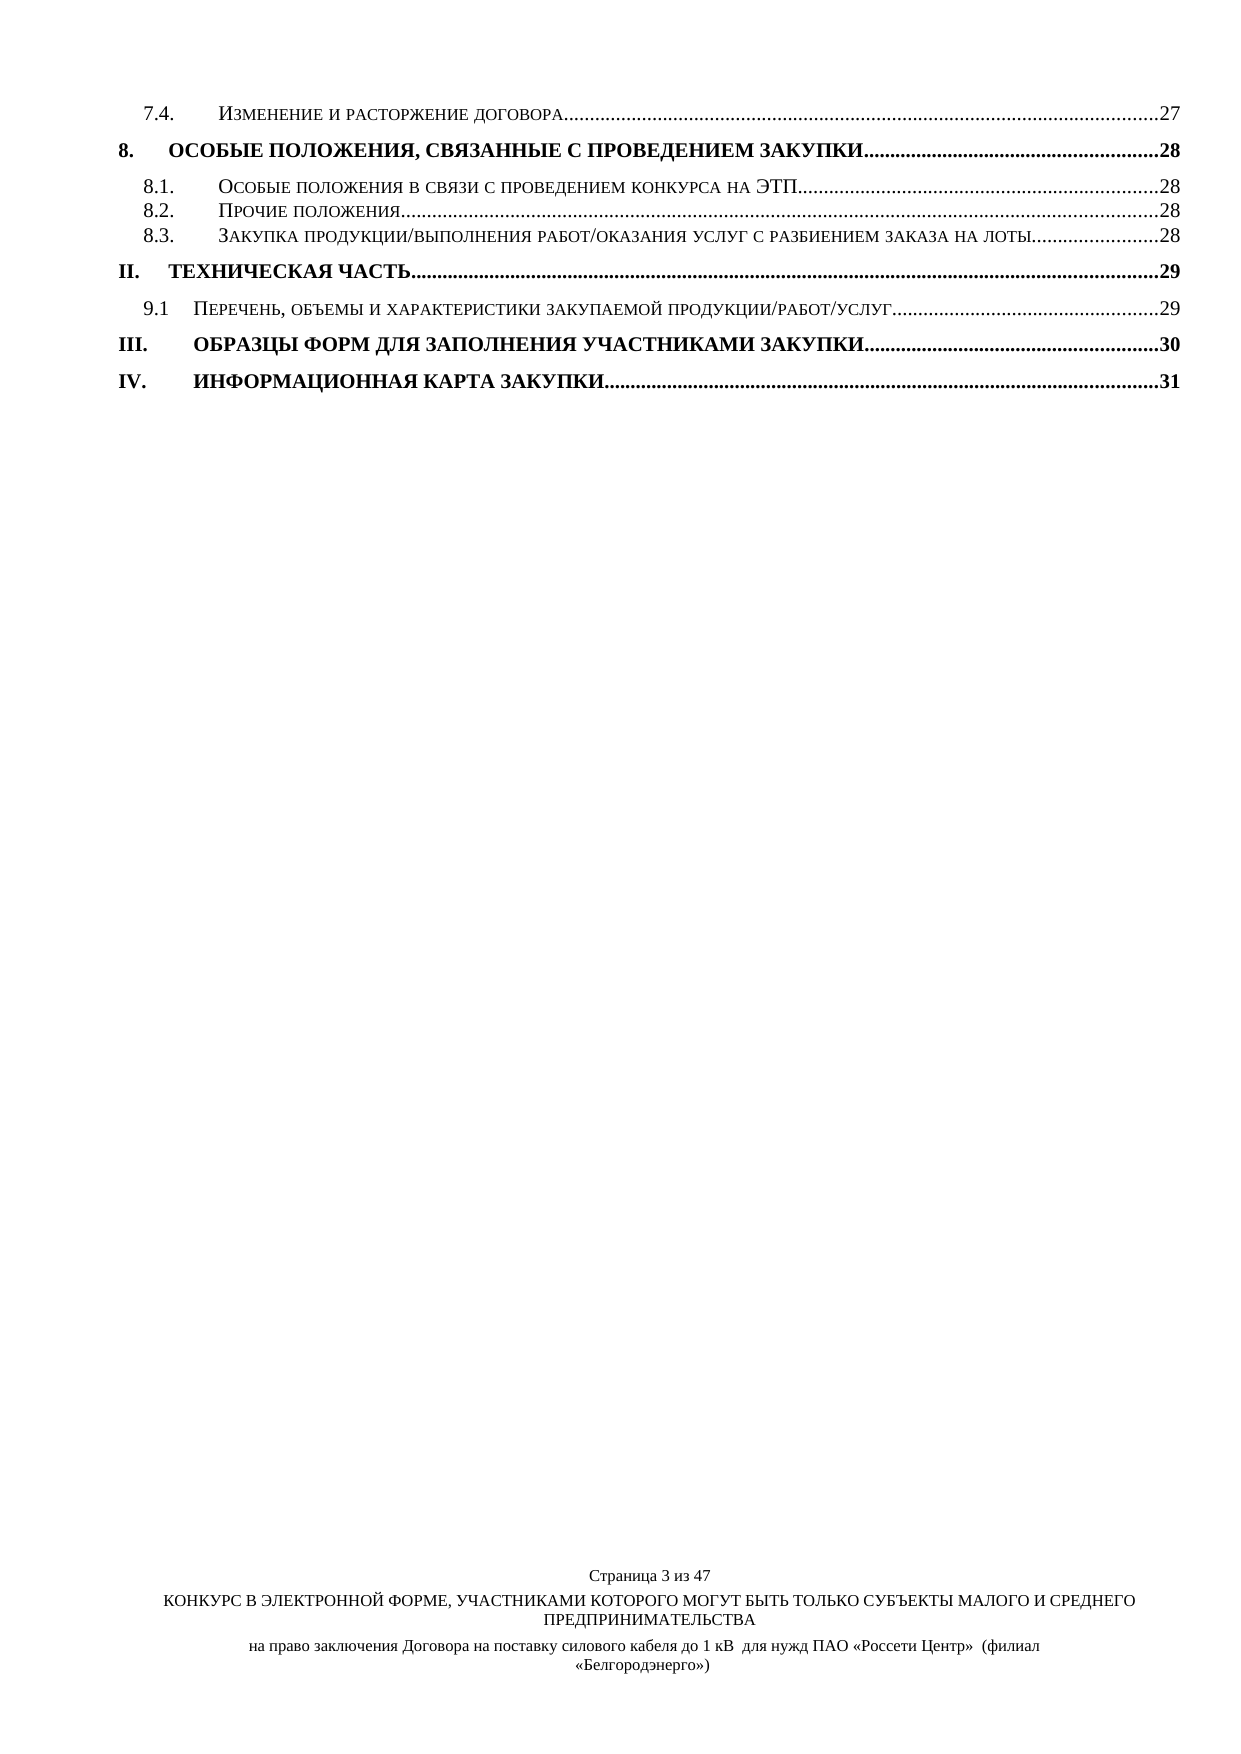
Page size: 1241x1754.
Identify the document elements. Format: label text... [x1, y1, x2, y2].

text II. ТЕХНИЧЕСКАЯ ЧАСТЬ 29 [118, 259, 1181, 283]
text III. ОБРАЗЦЫ ФОРМ ДЛЯ ЗАПОЛНЕНИЯ УЧАСТНИКАМИ ЗАКУПКИ 30 [118, 332, 1181, 356]
text 9.1 Перечень, объемы и характеристики закупаемой продукции/работ/услуг 29 [143, 296, 1181, 320]
text 8. ОСОБЫЕ ПОЛОЖЕНИЯ, СВЯЗАННЫЕ С ПРОВЕДЕНИЕМ ЗАКУПКИ 28 [118, 138, 1181, 162]
text 8.1. Особые положения в связи с проведением конкурса на ЭТП 28 [143, 174, 1181, 198]
text 8.3. Закупка продукции/выполнения работ/оказания услуг с разбиением заказа на лоты 28 [143, 222, 1181, 247]
text 7.4. Изменение и расторжение договора 27 [143, 101, 1181, 125]
text IV. ИНФОРМАЦИОННАЯ КАРТА ЗАКУПКИ 31 [118, 369, 1181, 393]
text 8.2. Прочие положения 28 [143, 198, 1181, 222]
